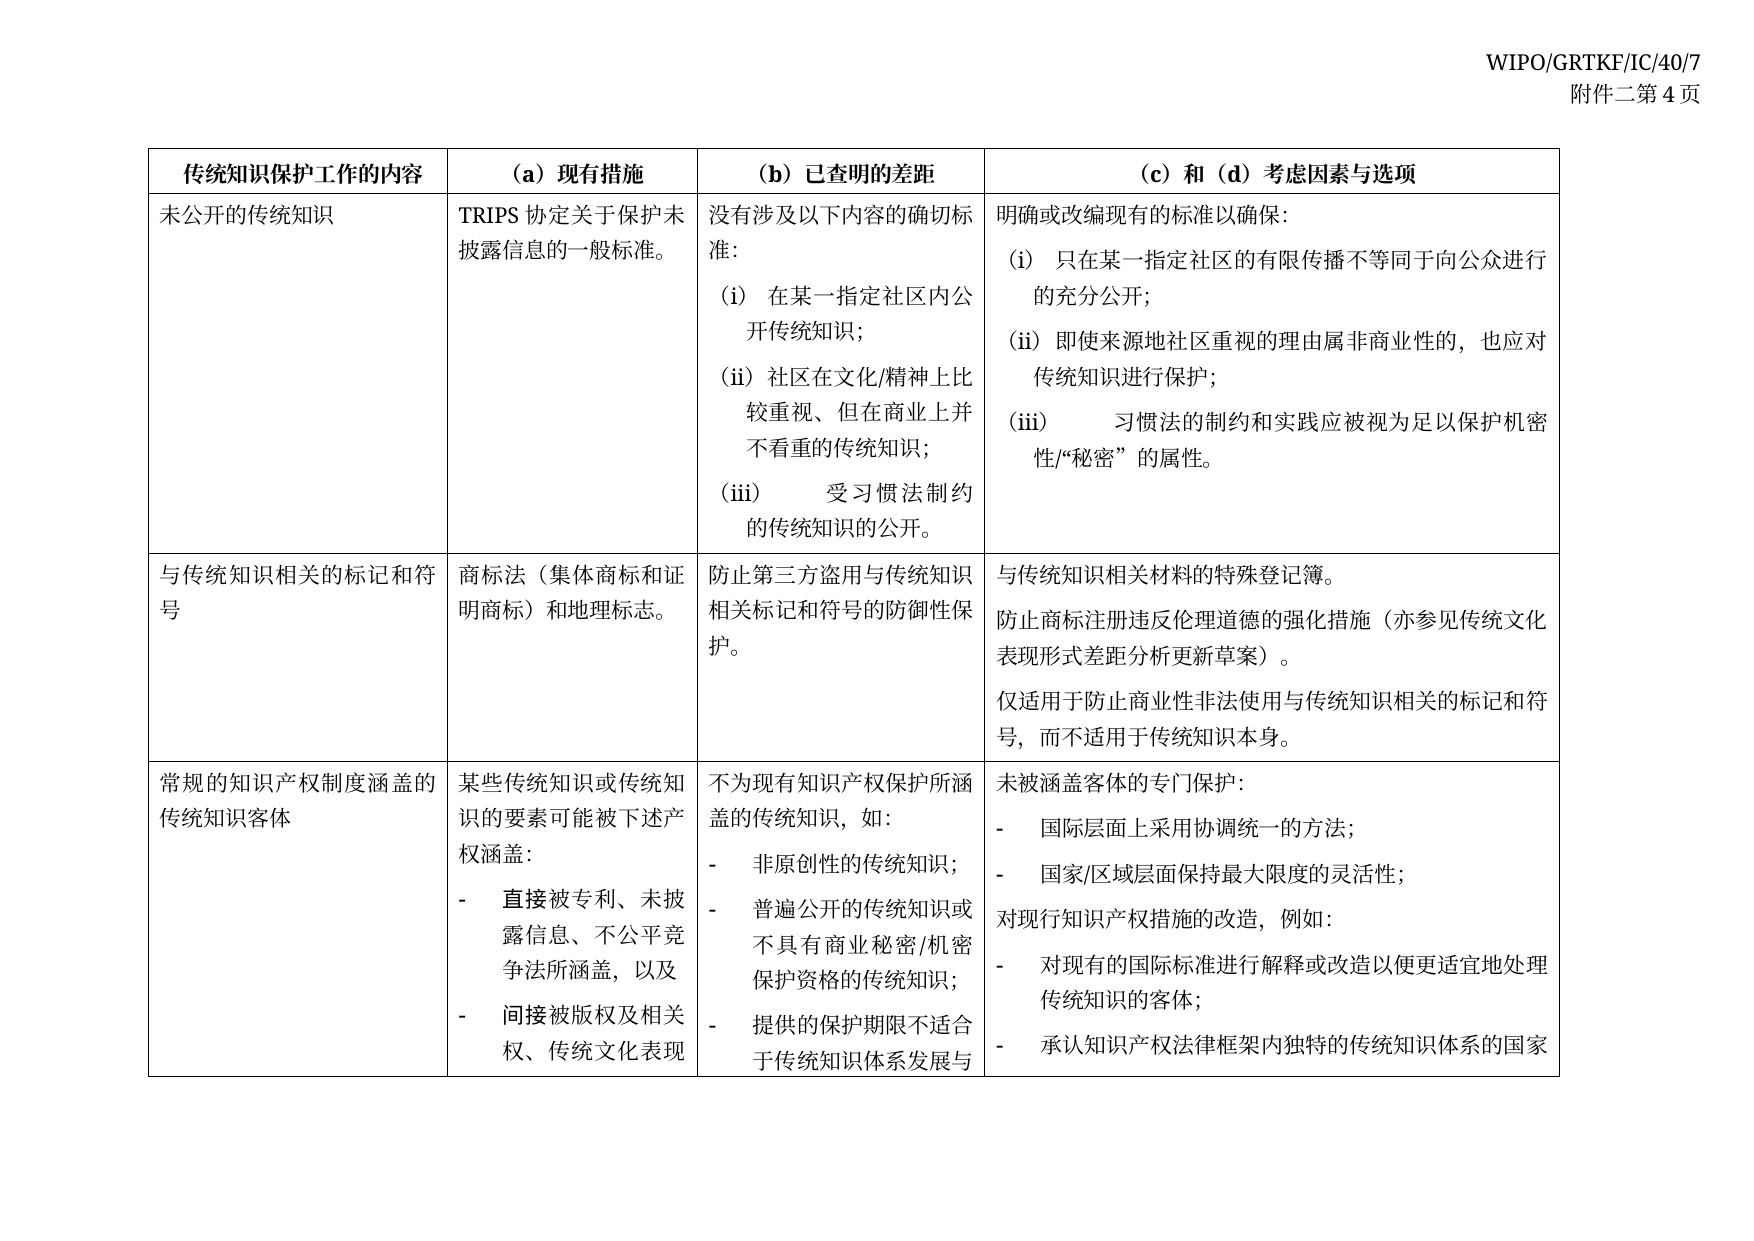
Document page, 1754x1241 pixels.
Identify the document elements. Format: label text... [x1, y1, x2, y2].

table_header （a）现有措施 [448, 149, 697, 193]
table_header （b）已查明的差距 [698, 149, 984, 193]
table_cell 明确或改编现有的标准以确保： （i） 只在某一指定社区的有限传播不等同于向公众进行的充分公开； （ii） 即使来源地社区重视的理由属非商业性的，也应对传统知识进行保护； （iii） 习惯法的制约和实践应被视为足以保护机密性/“秘密”的属性。 [985, 194, 1559, 553]
table_cell 常规的知识产权制度涵盖的传统知识客体 [149, 762, 447, 1076]
table_cell 未公开的传统知识 [149, 194, 447, 553]
table_cell 防止第三方盗用与传统知识相关标记和符号的防御性保‍护。 [698, 554, 984, 761]
table_cell 与传统知识相关的标记和符号 [149, 554, 447, 761]
table_cell 商标法（集体商标和证明商标）和地理标志。 [448, 554, 697, 761]
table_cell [448, 762, 697, 1076]
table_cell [985, 762, 1559, 1076]
table_cell 没有涉及以下内容的确切标‍准： （i） 在某一指定社区内公开传统知识； （ii） 社区在文化/精神上比较重视、但在商业上并不看重的传统知‍识； （iii） 受习惯法制约的传统知识的公开。 [698, 194, 984, 553]
table_header （c）和（d）考虑因素与选项 [985, 149, 1559, 193]
table_header 传统知识保护工作的内容 [149, 149, 447, 193]
table_cell TRIPS协定关于保护未披露信息的一般标准。 [448, 194, 697, 553]
table_cell 与传统知识相关材料的特殊登记簿。 防止商标注册违反伦理道德的强化措施（亦参见传统文化表现形式差距分析更新草案）。 仅适用于防止商业性非法使用与传统知识相关的标记和符号，而不适用于传统知识本身。 [985, 554, 1559, 761]
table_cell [698, 762, 984, 1076]
